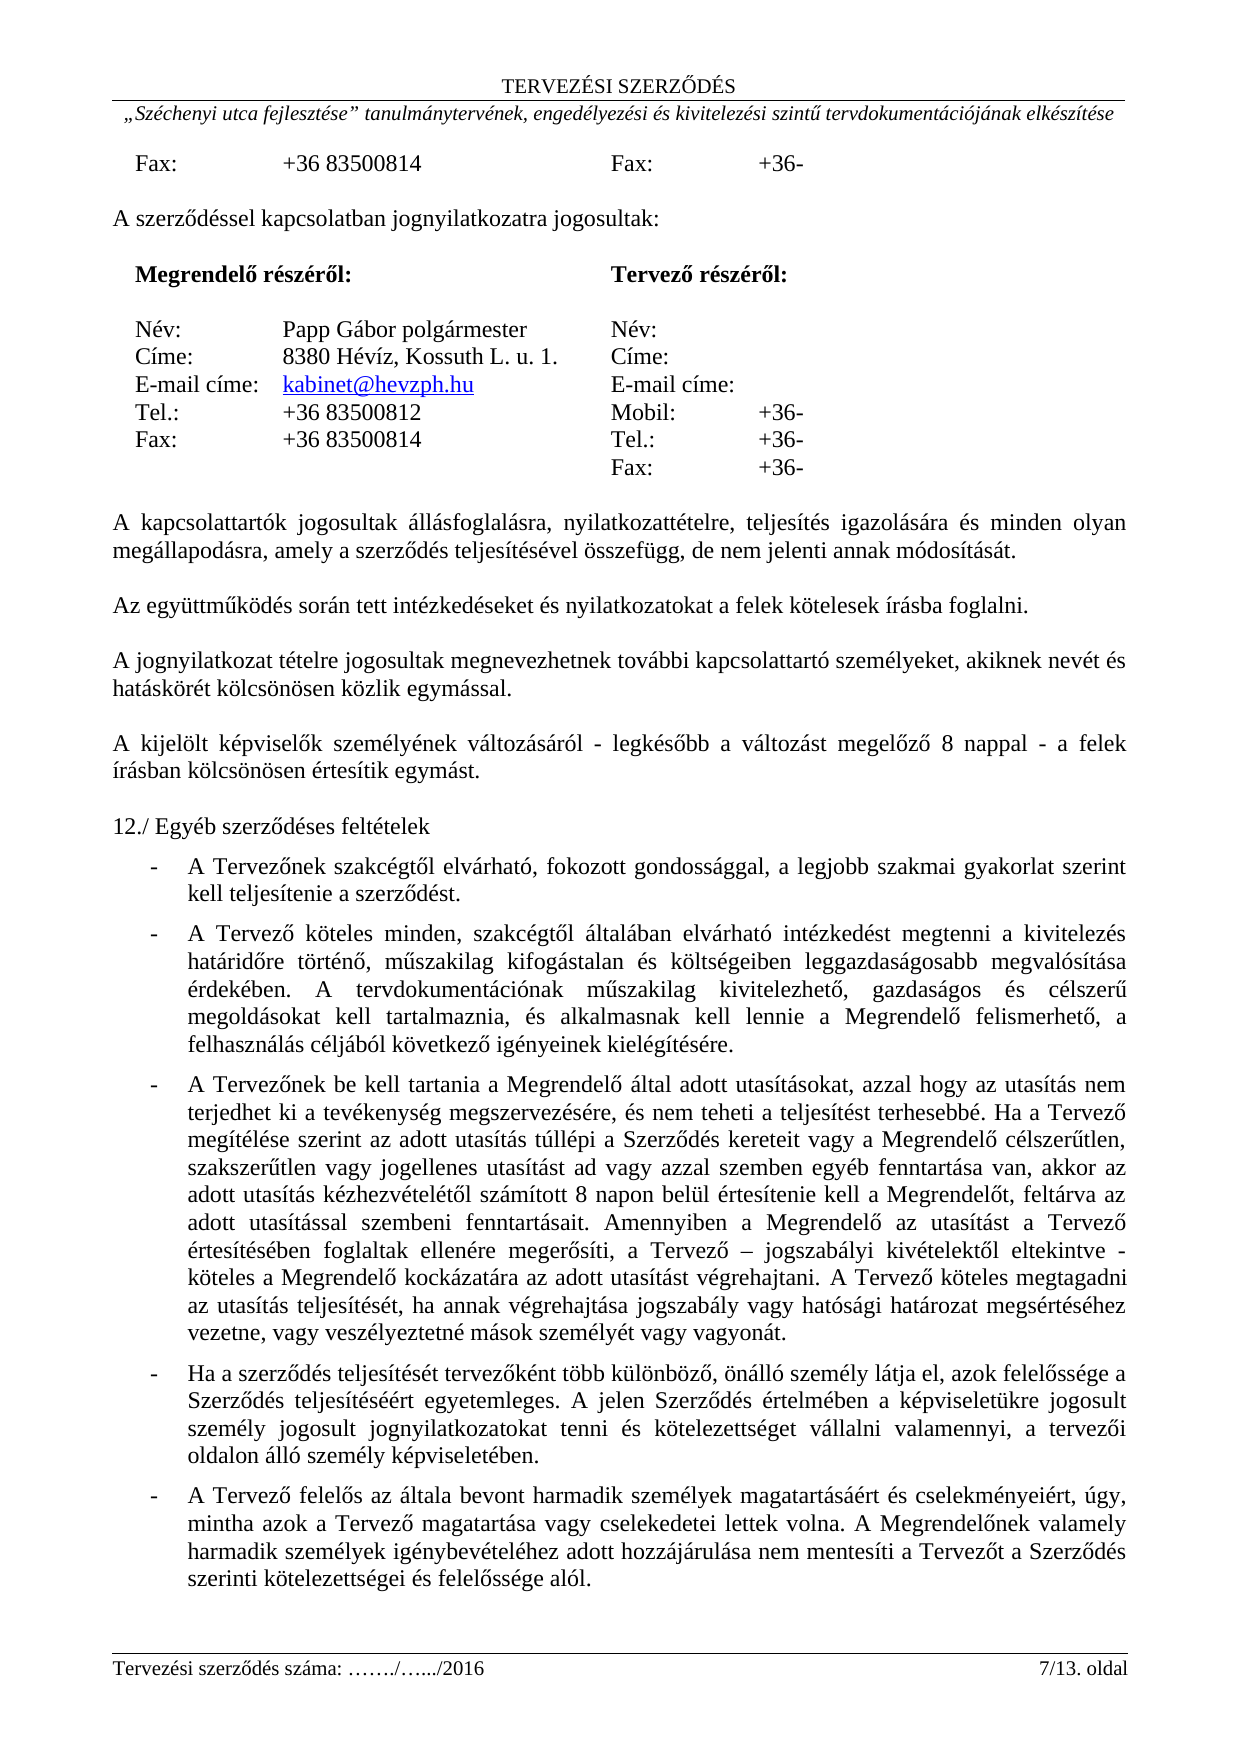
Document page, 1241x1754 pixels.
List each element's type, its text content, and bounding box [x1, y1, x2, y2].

text 12./ Egyéb szerződéses feltételek [112, 812, 1128, 839]
table_header Tervező részéről: Név: Címe: E-mail címe: Mobil: +36- Tel.: +36- Fax: +36- [599, 260, 1127, 480]
list Ha a szerződés teljesítését tervezőként több különböző, önálló személy látja el, azok felelőssége a Szerződés teljesítéséért egyetemleges. A jelen Szerződés értelmében a képviseletükre jogosult személy jogosult jognyilatkozatokat tenni és kötelezettséget vállalni valamennyi, a tervezői oldalon álló személy képviseletében. [150, 1358, 1128, 1469]
list A Tervezőnek szakcégtől elvárható, fokozott gondossággal, a legjobb szakmai gyakorlat szerint kell teljesítenie a szerződést. [150, 852, 1128, 907]
text A kapcsolattartók jogosultak állásfoglalásra, nyilatkozattételre, teljesítés igazolására és minden olyan megállapodásra, amely a szerződés teljesítésével összefügg, de nem jelenti annak módosítását. [112, 508, 1128, 563]
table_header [124, 149, 599, 177]
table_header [599, 149, 1127, 177]
table_header Megrendelő részéről: Név: Papp Gábor polgármester Címe: 8380 Hévíz, Kossuth L. u. 1. E-mail címe: kabinet@hevzph.hu Tel.: +36 83500812 Fax: +36 83500814 [124, 260, 599, 480]
list A Tervező felelős az általa bevont harmadik személyek magatartásáért és cselekményeiért, úgy, mintha azok a Tervező magatartása vagy cselekedetei lettek volna. A Megrendelőnek valamely harmadik személyek igénybevételéhez adott hozzájárulása nem mentesíti a Tervezőt a Szerződés szerinti kötelezettségei és felelőssége alól. [150, 1481, 1128, 1592]
list A Tervező köteles minden, szakcégtől általában elvárható intézkedést megtenni a kivitelezés határidőre történő, műszakilag kifogástalan és költségeiben leggazdaságosabb megvalósítása érdekében. A tervdokumentációnak műszakilag kivitelezhető, gazdaságos és célszerű megoldásokat kell tartalmaznia, és alkalmasnak kell lennie a Megrendelő felismerhető, a felhasználás céljából következő igényeinek kielégítésére. [150, 919, 1128, 1057]
text Az együttműködés során tett intézkedéseket és nyilatkozatokat a felek kötelesek írásba foglalni. [112, 591, 1128, 618]
text A kijelölt képviselők személyének változásáról - legkésőbb a változást megelőző 8 nappal - a felek írásban kölcsönösen értesítik egymást. [112, 729, 1128, 784]
list A Tervezőnek be kell tartania a Megrendelő által adott utasításokat, azzal hogy az utasítás nem terjedhet ki a tevékenység megszervezésére, és nem teheti a teljesítést terhesebbé. Ha a Tervező megítélése szerint az adott utasítás túllépi a Szerződés kereteit vagy a Megrendelő célszerűtlen, szakszerűtlen vagy jogellenes utasítást ad vagy azzal szemben egyéb fenntartása van, akkor az adott utasítás kézhezvételétől számított 8 napon belül értesítenie kell a Megrendelőt, feltárva az adott utasítással szembeni fenntartásait. Amennyiben a Megrendelő az utasítást a Tervező értesítésében foglaltak ellenére megerősíti, a Tervező – jogszabályi kivételektől eltekintve - köteles a Megrendelő kockázatára az adott utasítást végrehajtani. A Tervező köteles megtagadni az utasítás teljesítését, ha annak végrehajtása jogszabály vagy hatósági határozat megsértéséhez vezetne, vagy veszélyeztetné mások személyét vagy vagyonát. [150, 1070, 1128, 1346]
text A szerződéssel kapcsolatban jognyilatkozatra jogosultak: [112, 204, 1128, 232]
text A jognyilatkozat tételre jogosultak megnevezhetnek további kapcsolattartó személyeket, akiknek nevét és hatáskörét kölcsönösen közlik egymással. [112, 646, 1128, 701]
